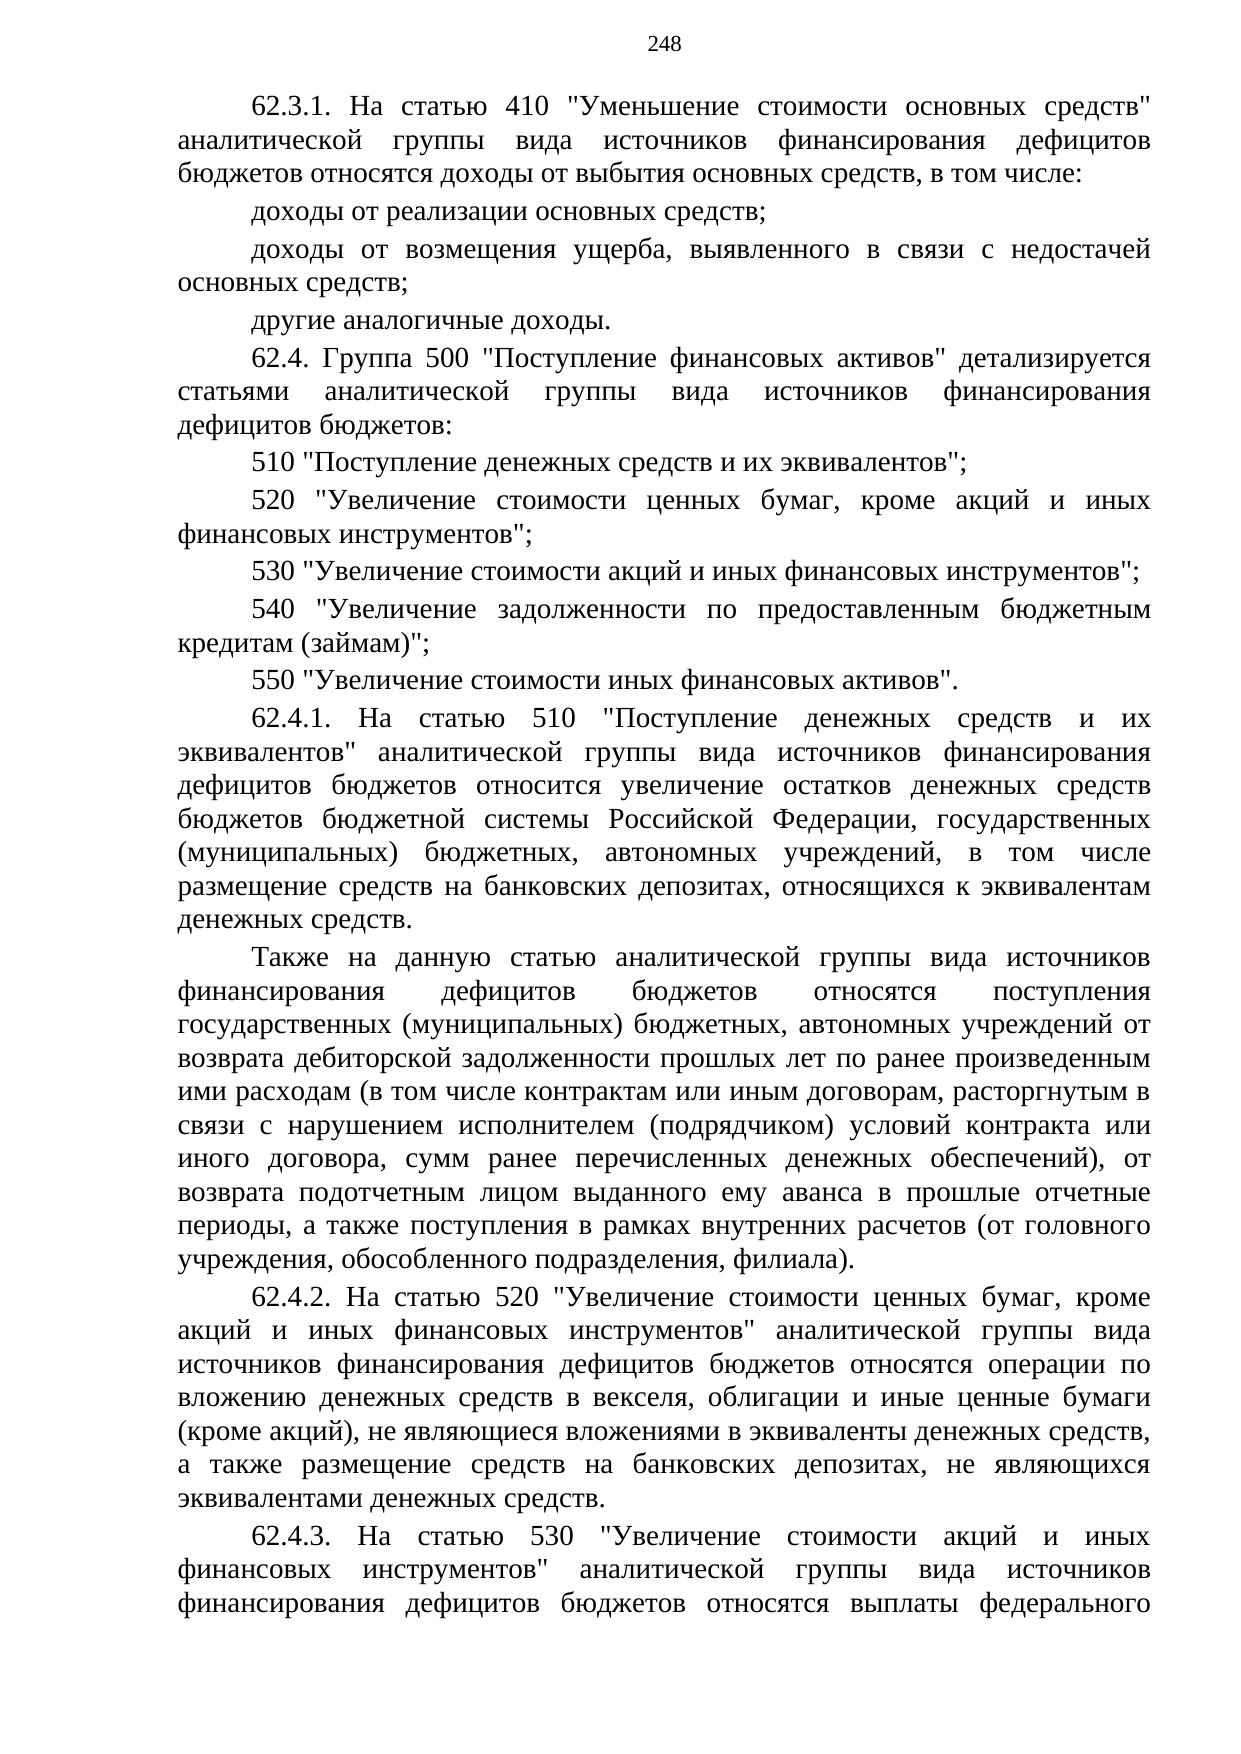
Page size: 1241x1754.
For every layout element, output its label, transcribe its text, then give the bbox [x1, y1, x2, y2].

text другие аналогичные доходы. [177, 302, 1152, 336]
text 62.4. Группа 500 "Поступление финансовых активов" детализируется статьями аналитической группы вида источников финансирования дефицитов бюджетов: [177, 340, 1152, 440]
text Также на данную статью аналитической группы вида источников финансирования дефицитов бюджетов относятся поступления государственных (муниципальных) бюджетных, автономных учреждений от возврата дебиторской задолженности прошлых лет по ранее произведенным ими расходам (в том числе контрактам или иным договорам, расторгнутым в связи с нарушением исполнителем (подрядчиком) условий контракта или иного договора, сумм ранее перечисленных денежных обеспечений), от возврата подотчетным лицом выданного ему аванса в прошлые отчетные периоды, а также поступления в рамках внутренних расчетов (от головного учреждения, обособленного подразделения, филиала). [177, 939, 1152, 1274]
text 62.4.2. На статью 520 "Увеличение стоимости ценных бумаг, кроме акций и иных финансовых инструментов" аналитической группы вида источников финансирования дефицитов бюджетов относятся операции по вложению денежных средств в векселя, облигации и иные ценные бумаги (кроме акций), не являющиеся вложениями в эквиваленты денежных средств, а также размещение средств на банковских депозитах, не являющихся эквивалентами денежных средств. [177, 1279, 1152, 1513]
text 510 "Поступление денежных средств и их эквивалентов"; [177, 444, 1152, 478]
text 520 "Увеличение стоимости ценных бумаг, кроме акций и иных финансовых инструментов"; [177, 482, 1152, 549]
text 62.3.1. На статью 410 "Уменьшение стоимости основных средств" аналитической группы вида источников финансирования дефицитов бюджетов относятся доходы от выбытия основных средств, в том числе: [177, 88, 1152, 189]
text доходы от реализации основных средств; [177, 193, 1152, 227]
text 550 "Увеличение стоимости иных финансовых активов". [177, 662, 1152, 696]
text 530 "Увеличение стоимости акций и иных финансовых инструментов"; [177, 553, 1152, 587]
text 540 "Увеличение задолженности по предоставленным бюджетным кредитам (займам)"; [177, 591, 1152, 658]
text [177, 1518, 1152, 1618]
text 62.4.1. На статью 510 "Поступление денежных средств и их эквивалентов" аналитической группы вида источников финансирования дефицитов бюджетов относится увеличение остатков денежных средств бюджетов бюджетной системы Российской Федерации, государственных (муниципальных) бюджетных, автономных учреждений, в том числе размещение средств на банковских депозитах, относящихся к эквивалентам денежных средств. [177, 700, 1152, 935]
text доходы от возмещения ущерба, выявленного в связи с недостачей основных средств; [177, 231, 1152, 298]
